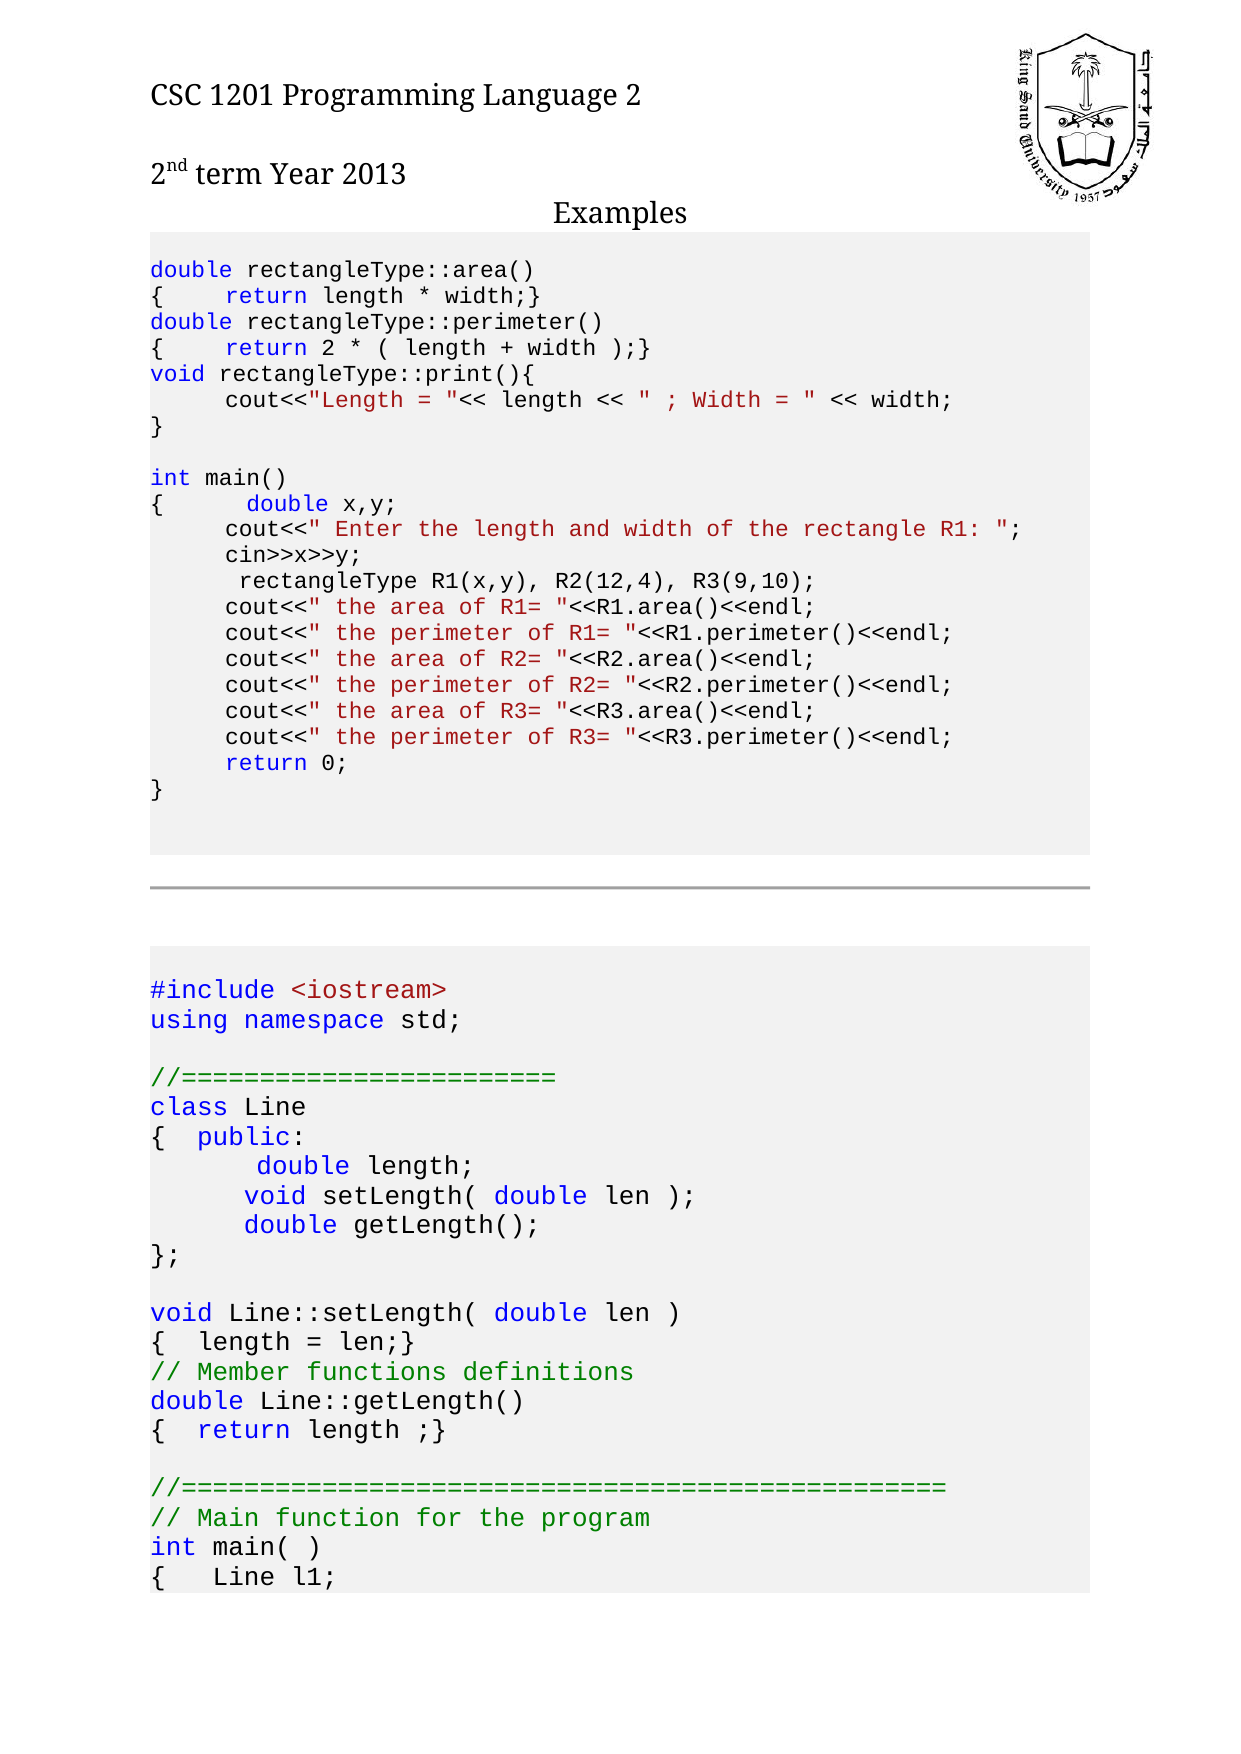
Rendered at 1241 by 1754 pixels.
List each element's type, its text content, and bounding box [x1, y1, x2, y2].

text class Line [150, 1094, 1090, 1123]
text { public: [150, 1123, 1090, 1153]
text //======================== [150, 1064, 1090, 1094]
text return 0; [150, 751, 1090, 777]
text cin>>x>>y; [150, 544, 1090, 570]
text cout<<" the area of R1= "<<R1.area()<<endl; [150, 596, 1090, 622]
text cout<<" the area of R2= "<<R2.area()<<endl; [150, 647, 1090, 673]
text void setLength( double len ); [150, 1182, 1090, 1212]
text int main( ) [150, 1534, 1090, 1564]
text #include <iostream> [150, 977, 1090, 1007]
text { return length * width;} [150, 284, 1090, 310]
text void Line::setLength( double len ) [150, 1299, 1090, 1329]
text { Line l1; [150, 1564, 1090, 1593]
text }; [150, 1241, 1090, 1271]
text cout<<" the perimeter of R3= "<<R3.perimeter()<<endl; [150, 725, 1090, 751]
text cout<<"Length = "<< length << " ; Width = " << width; [150, 388, 1090, 414]
text double getLength(); [150, 1212, 1090, 1241]
text rectangleType R1(x,y), R2(12,4), R3(9,10); [150, 570, 1090, 596]
text cout<<" the perimeter of R1= "<<R1.perimeter()<<endl; [150, 622, 1090, 647]
text using namespace std; [150, 1007, 1090, 1036]
text cout<<" the perimeter of R2= "<<R2.perimeter()<<endl; [150, 673, 1090, 699]
text { length = len;} [150, 1329, 1090, 1358]
text // Main function for the program [150, 1505, 1090, 1534]
picture [987, 21, 1181, 212]
text } [150, 777, 1090, 803]
text void rectangleType::print()‏{ [150, 362, 1090, 388]
text cout<<" the area of R3= "<<R3.area()<<endl; [150, 699, 1090, 725]
text { return 2 * ( length + width );} [150, 336, 1090, 362]
text double rectangleType::perimeter()‏ [150, 310, 1090, 336]
text //================================================= [150, 1475, 1090, 1505]
text double Line::getLength() [150, 1388, 1090, 1417]
text cout<<" Enter the length and width of the rectangle R1: "; [150, 518, 1090, 544]
text double rectangleType::area()‏ [150, 258, 1090, 284]
text } [150, 414, 1090, 440]
text { double x,y; [150, 492, 1090, 518]
text { return length ;} [150, 1417, 1090, 1447]
text // Member functions definitions [150, 1358, 1090, 1388]
text double length; [150, 1153, 1090, 1182]
text int main() [150, 466, 1090, 492]
